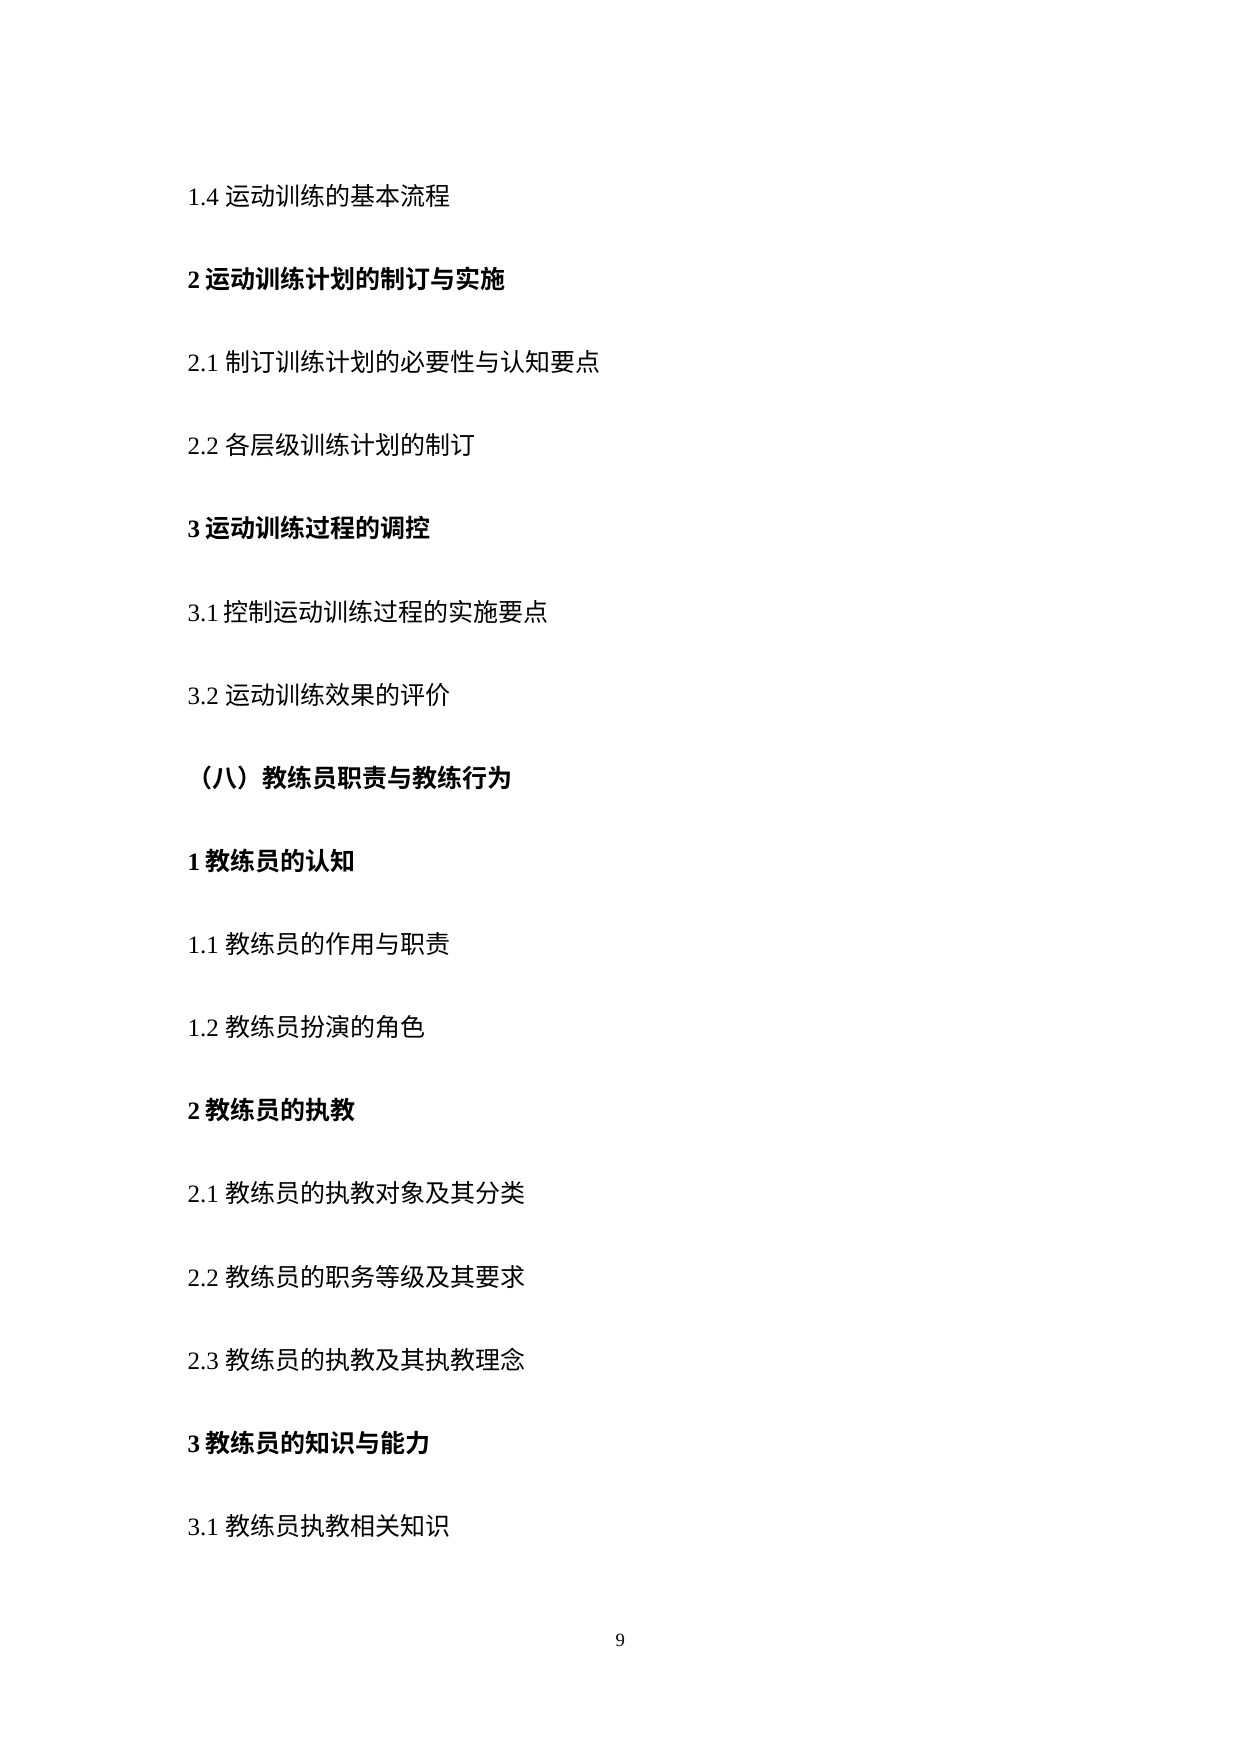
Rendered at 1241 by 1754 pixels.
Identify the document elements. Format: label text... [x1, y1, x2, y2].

text 3教练员的知识与能力 [187, 1409, 1053, 1474]
text 3.1控制运动训练过程的实施要点 [187, 578, 1053, 643]
text 3.2 运动训练效果的评价 [187, 661, 1053, 726]
text 2教练员的执教 [187, 1076, 1053, 1141]
text 2.1 教练员的执教对象及其分类 [187, 1159, 1053, 1224]
text 2.2 各层级训练计划的制订 [187, 411, 1053, 476]
text 1教练员的认知 [187, 827, 1053, 892]
text 1.4 运动训练的基本流程 [187, 162, 1053, 227]
text 2.1 制订训练计划的必要性与认知要点 [187, 328, 1053, 393]
text 2运动训练计划的制订与实施 [187, 245, 1053, 310]
text （八）教练员职责与教练行为 [187, 744, 1053, 809]
text 3运动训练过程的调控 [187, 494, 1053, 559]
text 3.1 教练员执教相关知识 [187, 1492, 1053, 1557]
text 1.2 教练员扮演的角色 [187, 993, 1053, 1058]
text 2.3 教练员的执教及其执教理念 [187, 1326, 1053, 1391]
text 2.2 教练员的职务等级及其要求 [187, 1243, 1053, 1308]
text 1.1 教练员的作用与职责 [187, 910, 1053, 975]
